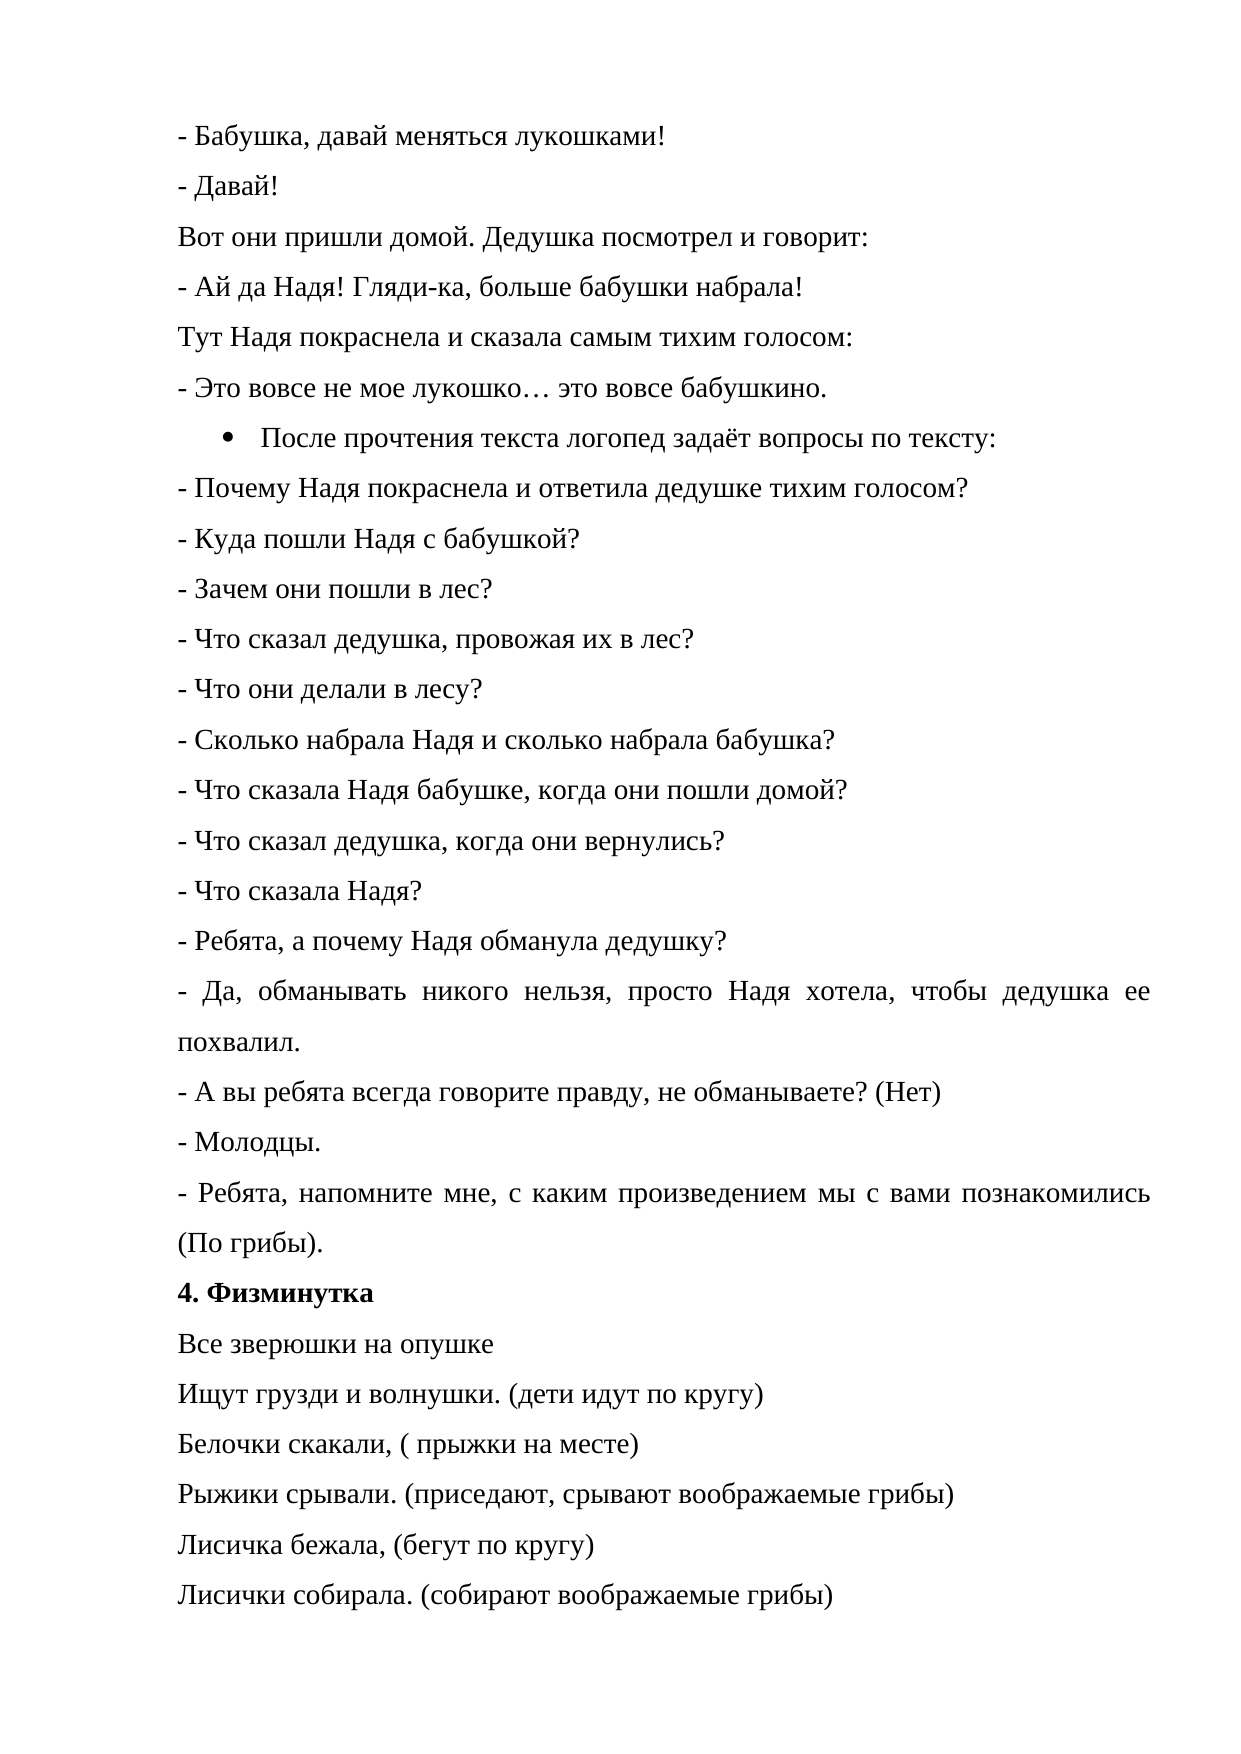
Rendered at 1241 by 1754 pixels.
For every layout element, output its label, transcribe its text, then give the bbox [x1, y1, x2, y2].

text - Что сказал дедушка, провожая их в лес? [177, 621, 1152, 655]
text - Что сказала Надя бабушке, когда они пошли домой? [177, 772, 1152, 806]
text - Почему Надя покраснела и ответила дедушке тихим голосом? [177, 470, 1152, 504]
text Рыжики срывали. (приседают, срывают воображаемые грибы) [177, 1477, 1152, 1510]
text Вот они пришли домой. Дедушка посмотрел и говорит: [177, 219, 1152, 252]
text - А вы ребята всегда говорите правду, не обманываете? (Нет) [177, 1074, 1152, 1108]
text - Бабушка, давай меняться лукошками! [177, 118, 1152, 152]
text Лисичка бежала, (бегут по кругу) [177, 1527, 1152, 1561]
text - Это вовсе не мое лукошко… это вовсе бабушкино. [177, 370, 1152, 403]
text - Ребята, напомните мне, с каким произведением мы с вами познакомились (По грибы). [177, 1175, 1152, 1259]
text 4. Физминутка [177, 1275, 1152, 1309]
text - Молодцы. [177, 1124, 1152, 1158]
text - Что сказал дедушка, когда они вернулись? [177, 823, 1152, 856]
text - Что они делали в лесу? [177, 672, 1152, 705]
text - Давай! [177, 168, 1152, 202]
list После прочтения текста логопед задаёт вопросы по тексту: [223, 420, 1152, 454]
text - Ай да Надя! Гляди-ка, больше бабушки набрала! [177, 269, 1152, 303]
text Белочки скакали, ( прыжки на месте) [177, 1426, 1152, 1460]
text - Ребята, а почему Надя обманула дедушку? [177, 923, 1152, 957]
text Ищут грузди и волнушки. (дети идут по кругу) [177, 1376, 1152, 1409]
text - Сколько набрала Надя и сколько набрала бабушка? [177, 722, 1152, 756]
text - Зачем они пошли в лес? [177, 571, 1152, 604]
text Лисички собирала. (собирают воображаемые грибы) [177, 1577, 1152, 1611]
text - Что сказала Надя? [177, 873, 1152, 906]
text Все зверюшки на опушке [177, 1326, 1152, 1359]
text Тут Надя покраснела и сказала самым тихим голосом: [177, 319, 1152, 353]
text - Да, обманывать никого нельзя, просто Надя хотела, чтобы дедушка ее похвалил. [177, 973, 1152, 1057]
text - Куда пошли Надя с бабушкой? [177, 521, 1152, 554]
